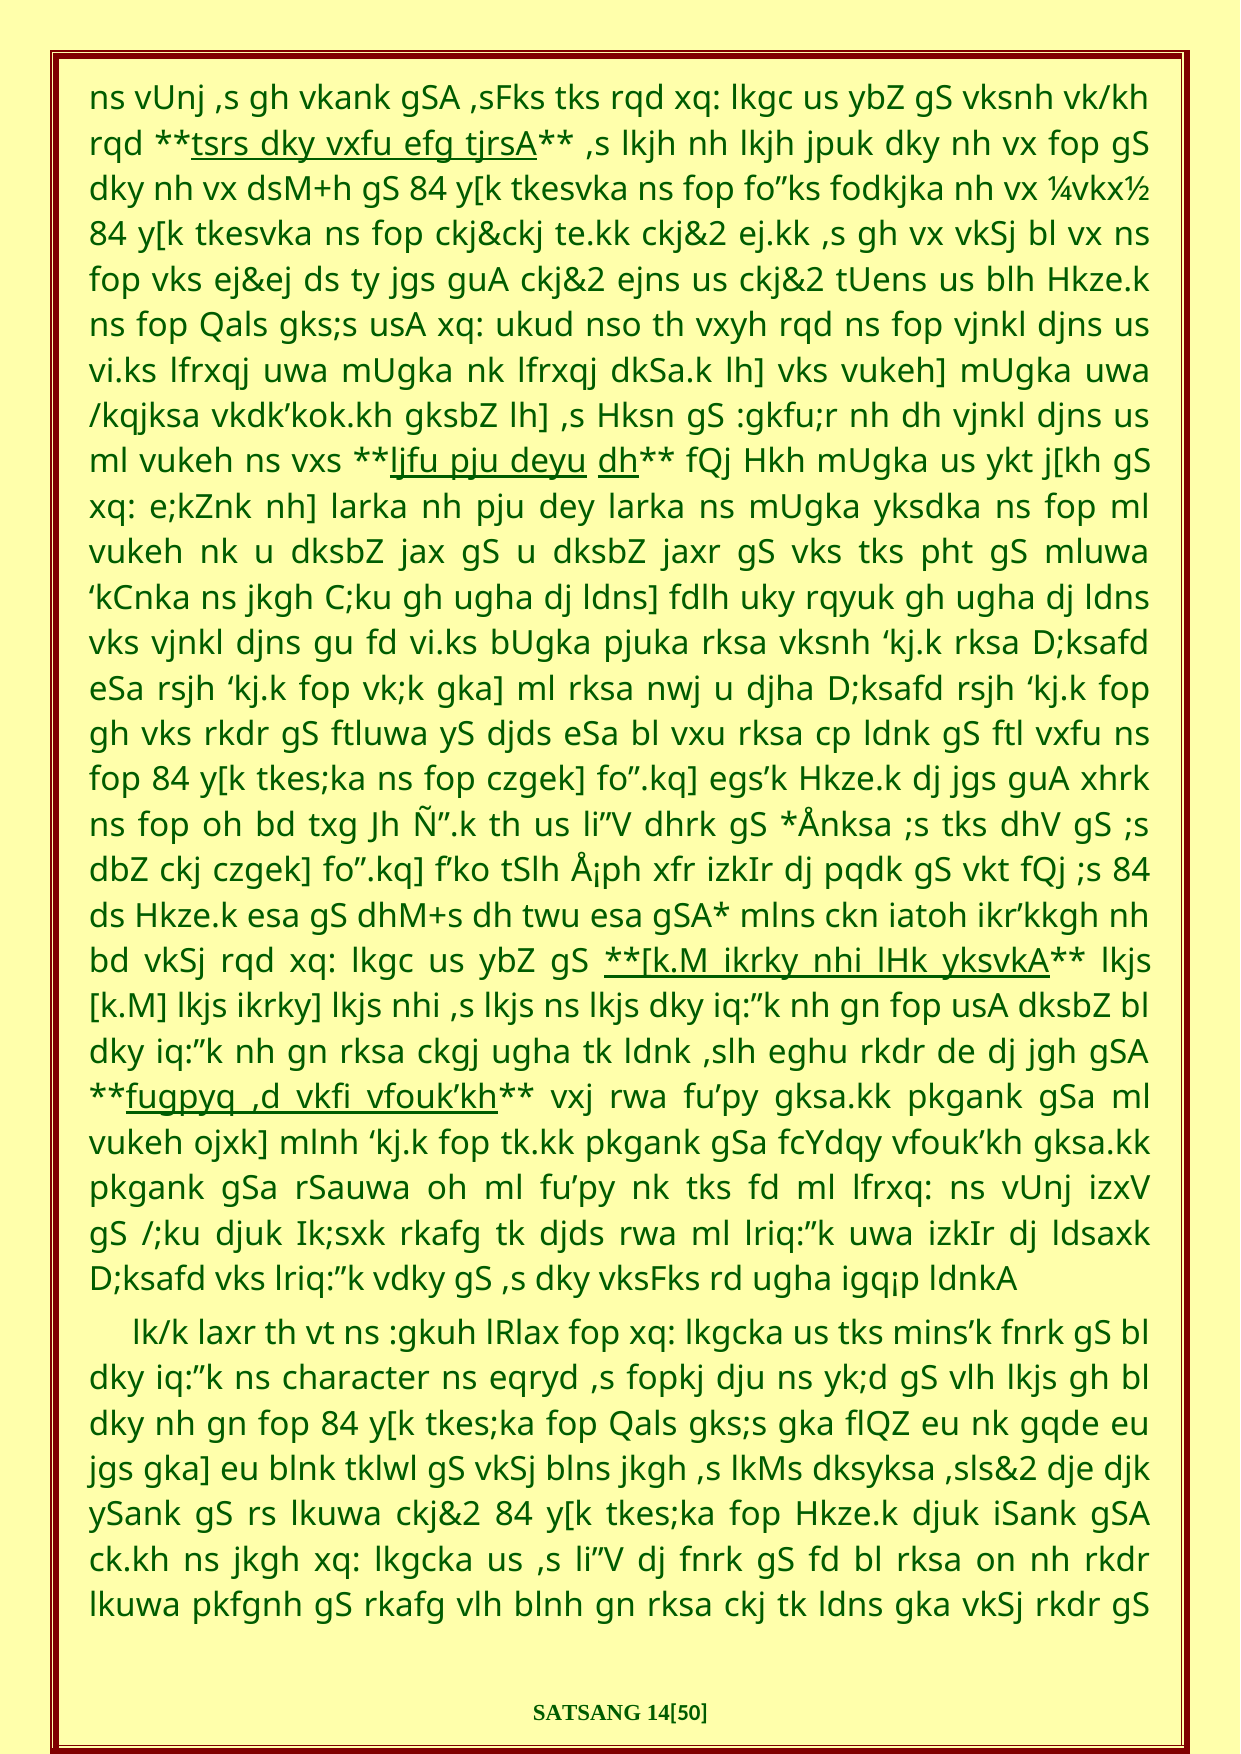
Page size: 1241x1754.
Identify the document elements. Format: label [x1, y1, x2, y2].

text [89, 74, 1152, 1300]
text [89, 1308, 1152, 1626]
